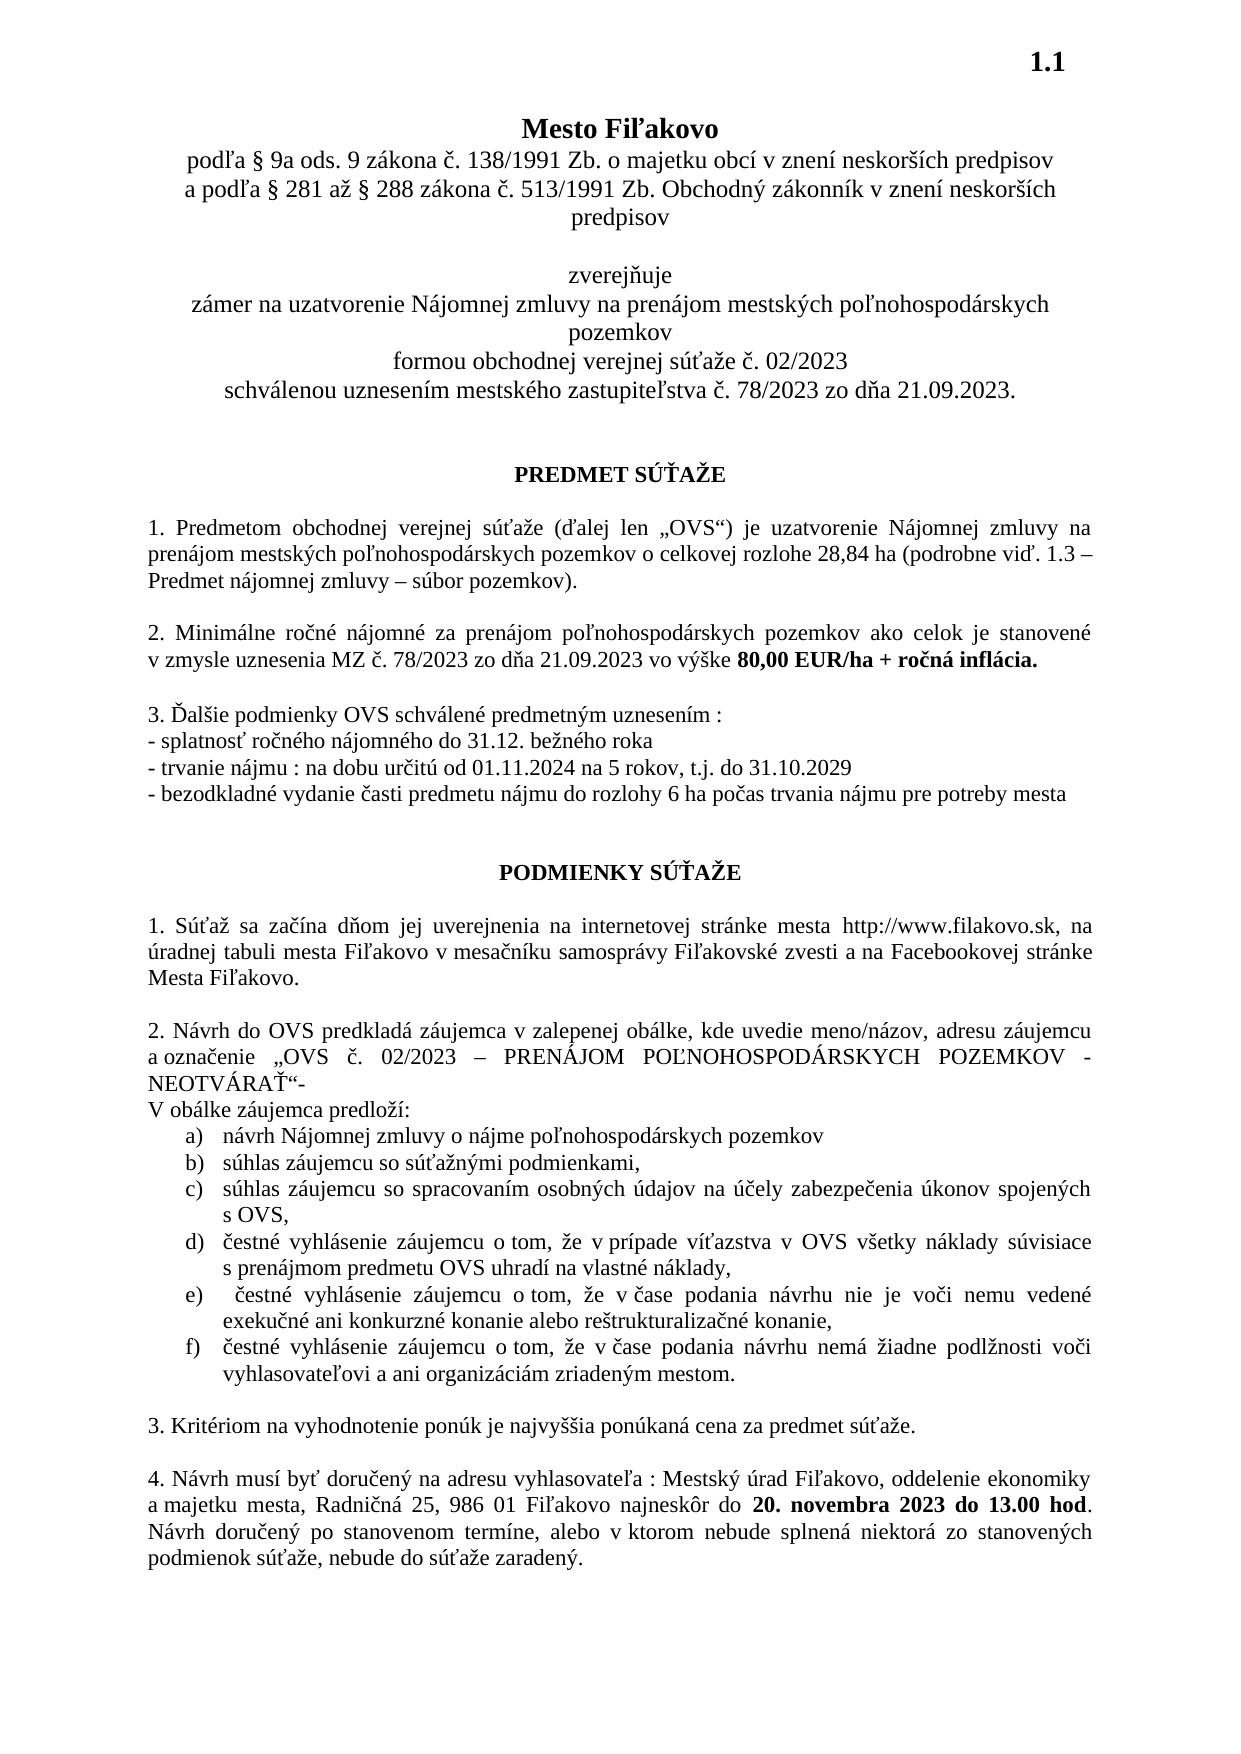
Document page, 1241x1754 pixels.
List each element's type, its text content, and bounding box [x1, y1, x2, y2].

text V obálke záujemca predloží: [148, 1096, 1093, 1122]
text - trvanie nájmu : na dobu určitú od 01.11.2024 na 5 rokov, t.j. do 31.10.2029 [148, 753, 1093, 780]
text podľa § 9a ods. 9 zákona č. 138/1991 Zb. o majetku obcí v znení neskorších predpisov a podľa § 281 až § 288 zákona č. 513/1991 Zb. Obchodný zákonník v znení neskorších predpisov [148, 145, 1093, 231]
list čestné vyhlásenie záujemcu o tom, že v prípade víťazstva v OVS všetky náklady súvisiace s prenájmom predmetu OVS uhradí na vlastné náklady, [185, 1228, 1093, 1281]
text 3. Ďalšie podmienky OVS schválené predmetným uznesením : [148, 701, 1093, 727]
text 4. Návrh musí byť doručený na adresu vyhlasovateľa : Mestský úrad Fiľakovo, oddelenie ekonomiky a majetku mesta, Radničná 25, 986 01 Fiľakovo najneskôr do 20. novembra 2023 do 13.00 hod. Návrh doručený po stanovenom termíne, alebo v ktorom nebude splnená niektorá zo stanovených podmienok súťaže, nebude do súťaže zaradený. [148, 1465, 1093, 1571]
text 1. Súťaž sa začína dňom jej uverejnenia na internetovej stránke mesta http://www.filakovo.sk, na úradnej tabuli mesta Fiľakovo v mesačníku samosprávy Fiľakovské zvesti a na Facebookovej stránke Mesta Fiľakovo. [148, 912, 1093, 991]
list návrh Nájomnej zmluvy o nájme poľnohospodárskych pozemkov [185, 1122, 1093, 1149]
text schválenou uznesením mestského zastupiteľstva č. 78/2023 zo dňa 21.09.2023. [148, 375, 1093, 404]
text Mesto Fiľakovo [148, 111, 1093, 145]
text PODMIENKY SÚŤAŽE [148, 859, 1093, 885]
text - splatnosť ročného nájomného do 31.12. bežného roka [148, 727, 1093, 753]
text 2. Návrh do OVS predkladá záujemca v zalepenej obálke, kde uvedie meno/názov, adresu záujemcu a označenie „OVS č. 02/2023 – PRENÁJOM POĽNOHOSPODÁRSKYCH POZEMKOV - NEOTVÁRAŤ“- [148, 1017, 1093, 1096]
text 3. Kritériom na vyhodnotenie ponúk je najvyššia ponúkaná cena za predmet súťaže. [148, 1412, 1093, 1439]
text 1. Predmetom obchodnej verejnej súťaže (ďalej len „OVS“) je uzatvorenie Nájomnej zmluvy na prenájom mestských poľnohospodárskych pozemkov o celkovej rozlohe 28,84 ha (podrobne viď. 1.3 – Predmet nájomnej zmluvy – súbor pozemkov). [148, 514, 1093, 593]
list súhlas záujemcu so spracovaním osobných údajov na účely zabezpečenia úkonov spojených s OVS, [185, 1175, 1093, 1228]
text 1.1 [148, 44, 1093, 78]
text zámer na uzatvorenie Nájomnej zmluvy na prenájom mestských poľnohospodárskych pozemkov [148, 289, 1093, 346]
text zverejňuje [148, 260, 1093, 289]
text formou obchodnej verejnej súťaže č. 02/2023 [148, 346, 1093, 375]
list čestné vyhlásenie záujemcu o tom, že v čase podania návrhu nemá žiadne podlžnosti voči vyhlasovateľovi a ani organizáciám zriadeným mestom. [185, 1333, 1093, 1386]
text PREDMET SÚŤAŽE [148, 461, 1093, 488]
list čestné vyhlásenie záujemcu o tom, že v čase podania návrhu nie je voči nemu vedené exekučné ani konkurzné konanie alebo reštrukturalizačné konanie, [185, 1281, 1093, 1333]
text 2. Minimálne ročné nájomné za prenájom poľnohospodárskych pozemkov ako celok je stanovené v zmysle uznesenia MZ č. 78/2023 zo dňa 21.09.2023 vo výške 80,00 EUR/ha + ročná inflácia. [148, 619, 1093, 672]
list súhlas záujemcu so súťažnými podmienkami, [185, 1149, 1093, 1175]
text - bezodkladné vydanie časti predmetu nájmu do rozlohy 6 ha počas trvania nájmu pre potreby mesta [148, 780, 1093, 806]
